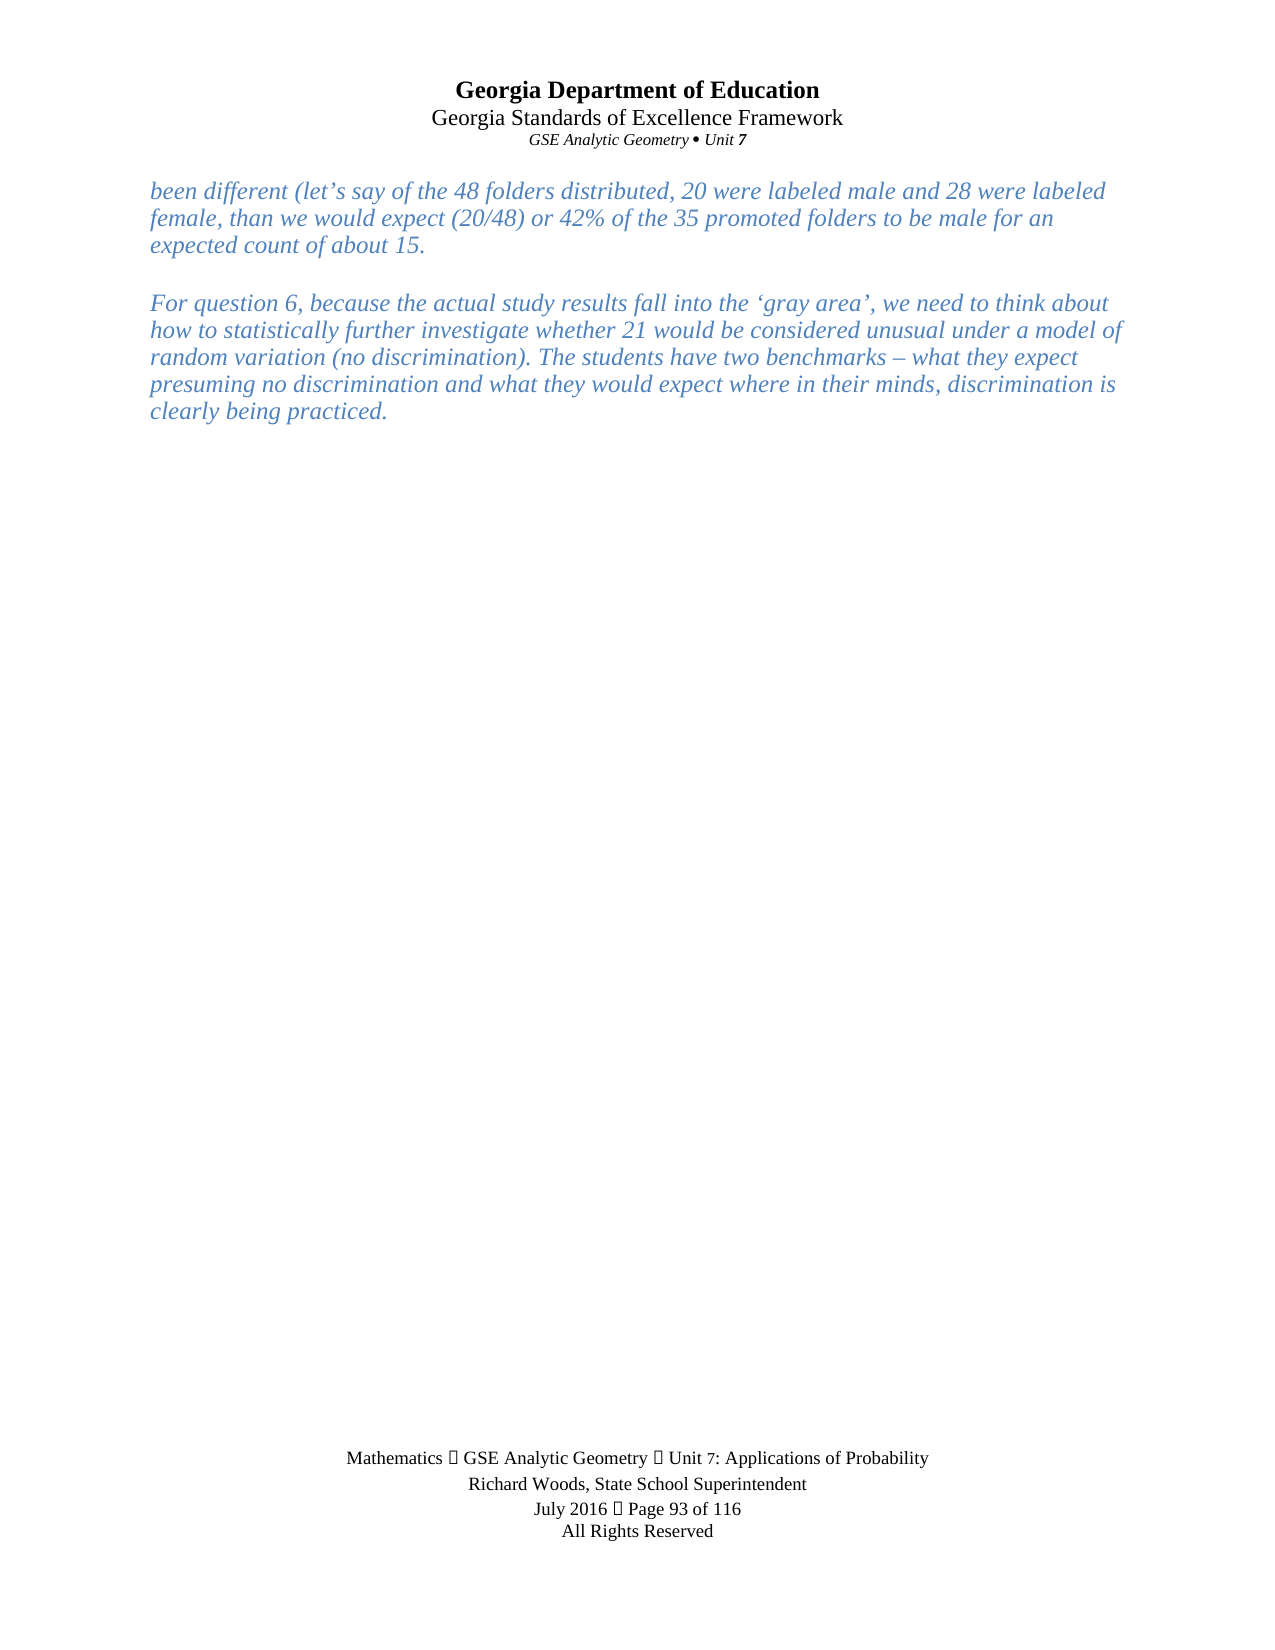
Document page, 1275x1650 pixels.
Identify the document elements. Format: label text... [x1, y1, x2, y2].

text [150, 178, 1125, 259]
text For question 6, because the actual study results fall into the ‘gray area’, we need to think about how to statistically further investigate whether 21 would be considered unusual under a model of random variation (no discrimination). The students have two benchmarks – what they expect presuming no discrimination and what they would expect where in their minds, discrimination is clearly being practiced. [150, 290, 1125, 425]
